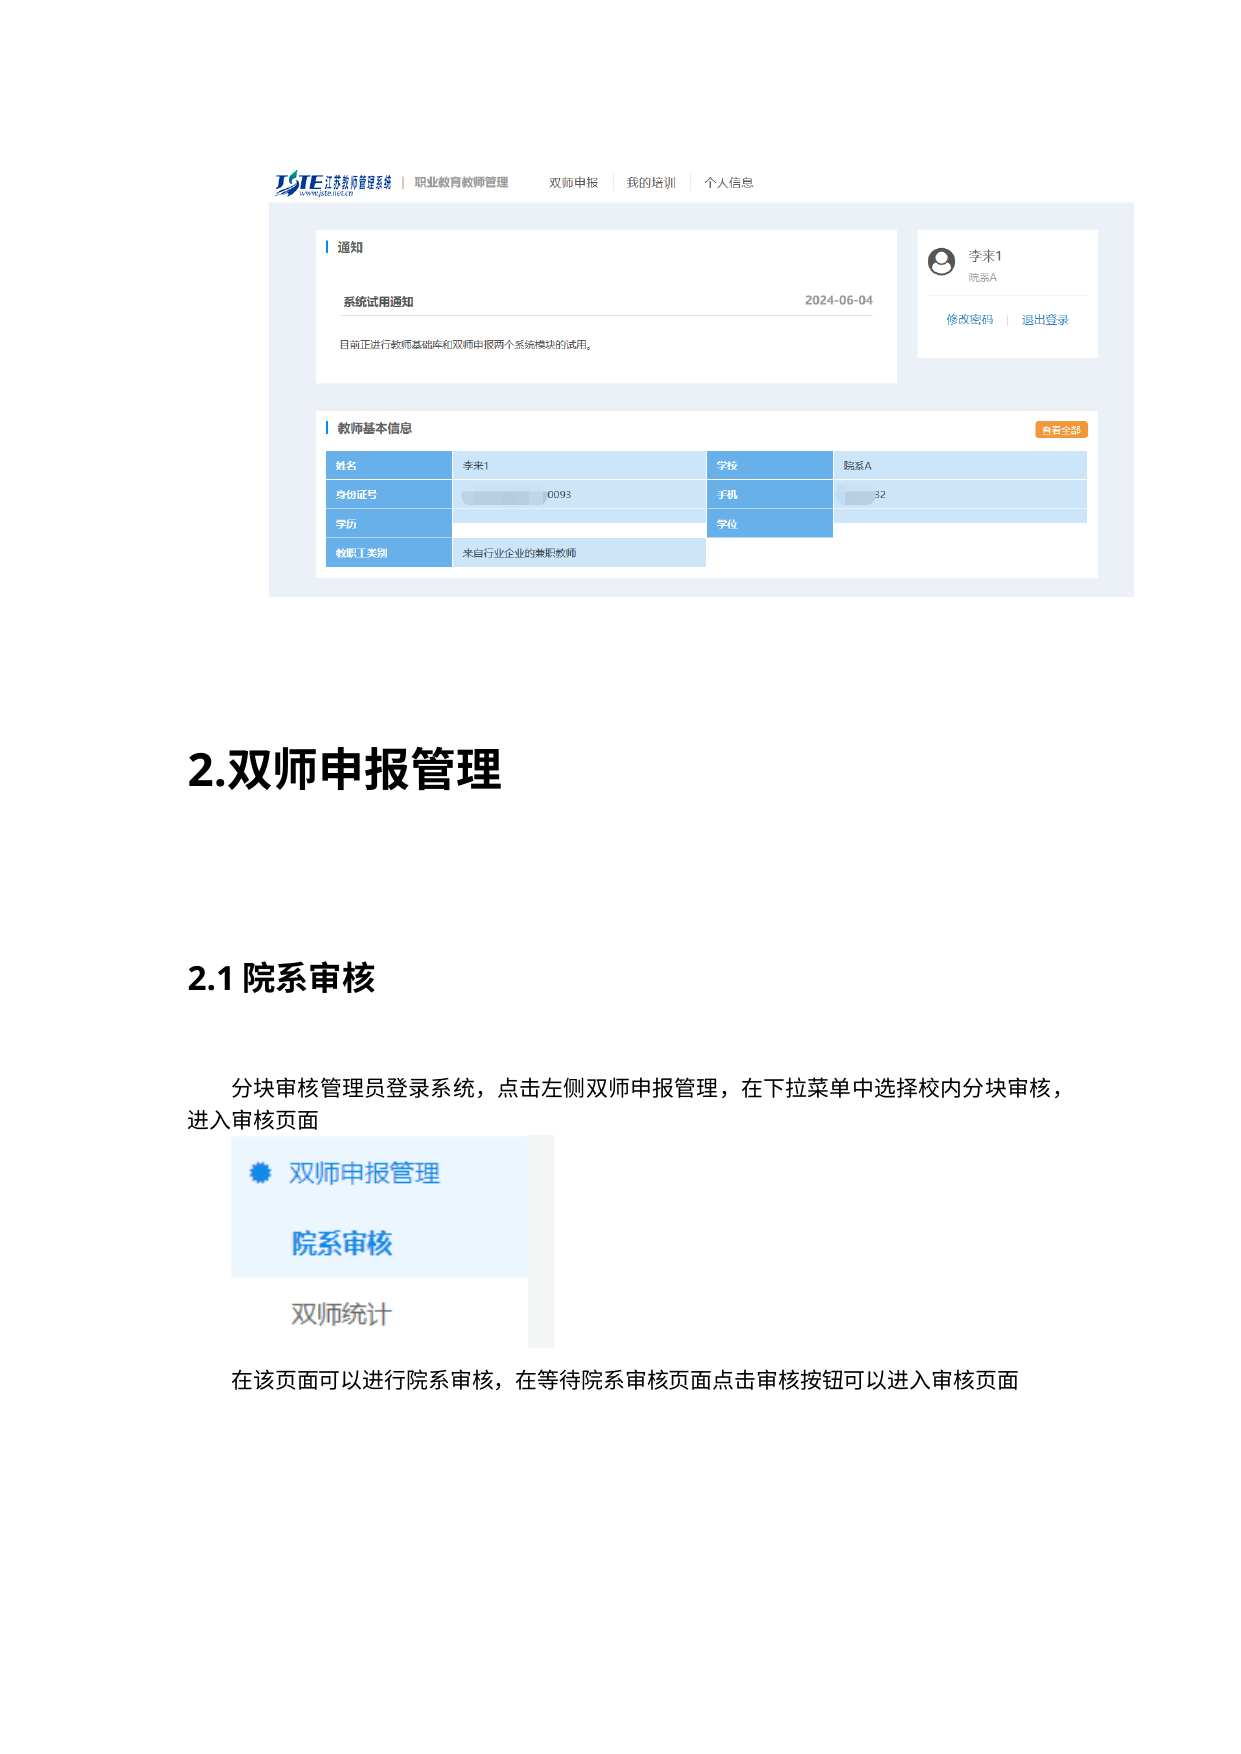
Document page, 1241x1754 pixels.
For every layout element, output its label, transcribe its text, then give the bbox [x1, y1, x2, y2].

subtitle 2.1院系审核 [187, 943, 1053, 1008]
text 分块审核管理员登录系统，点击左侧双师申报管理，在下拉菜单中选择校内分块审核，进入审核页面 [187, 1070, 1053, 1135]
subtitle 2.双师申报管理 [187, 717, 1053, 815]
picture [231, 1135, 555, 1348]
picture [268, 162, 1134, 597]
text 在该页面可以进行院系审核，在等待院系审核页面点击审核按钮可以进入审核页面 [187, 1363, 1053, 1395]
